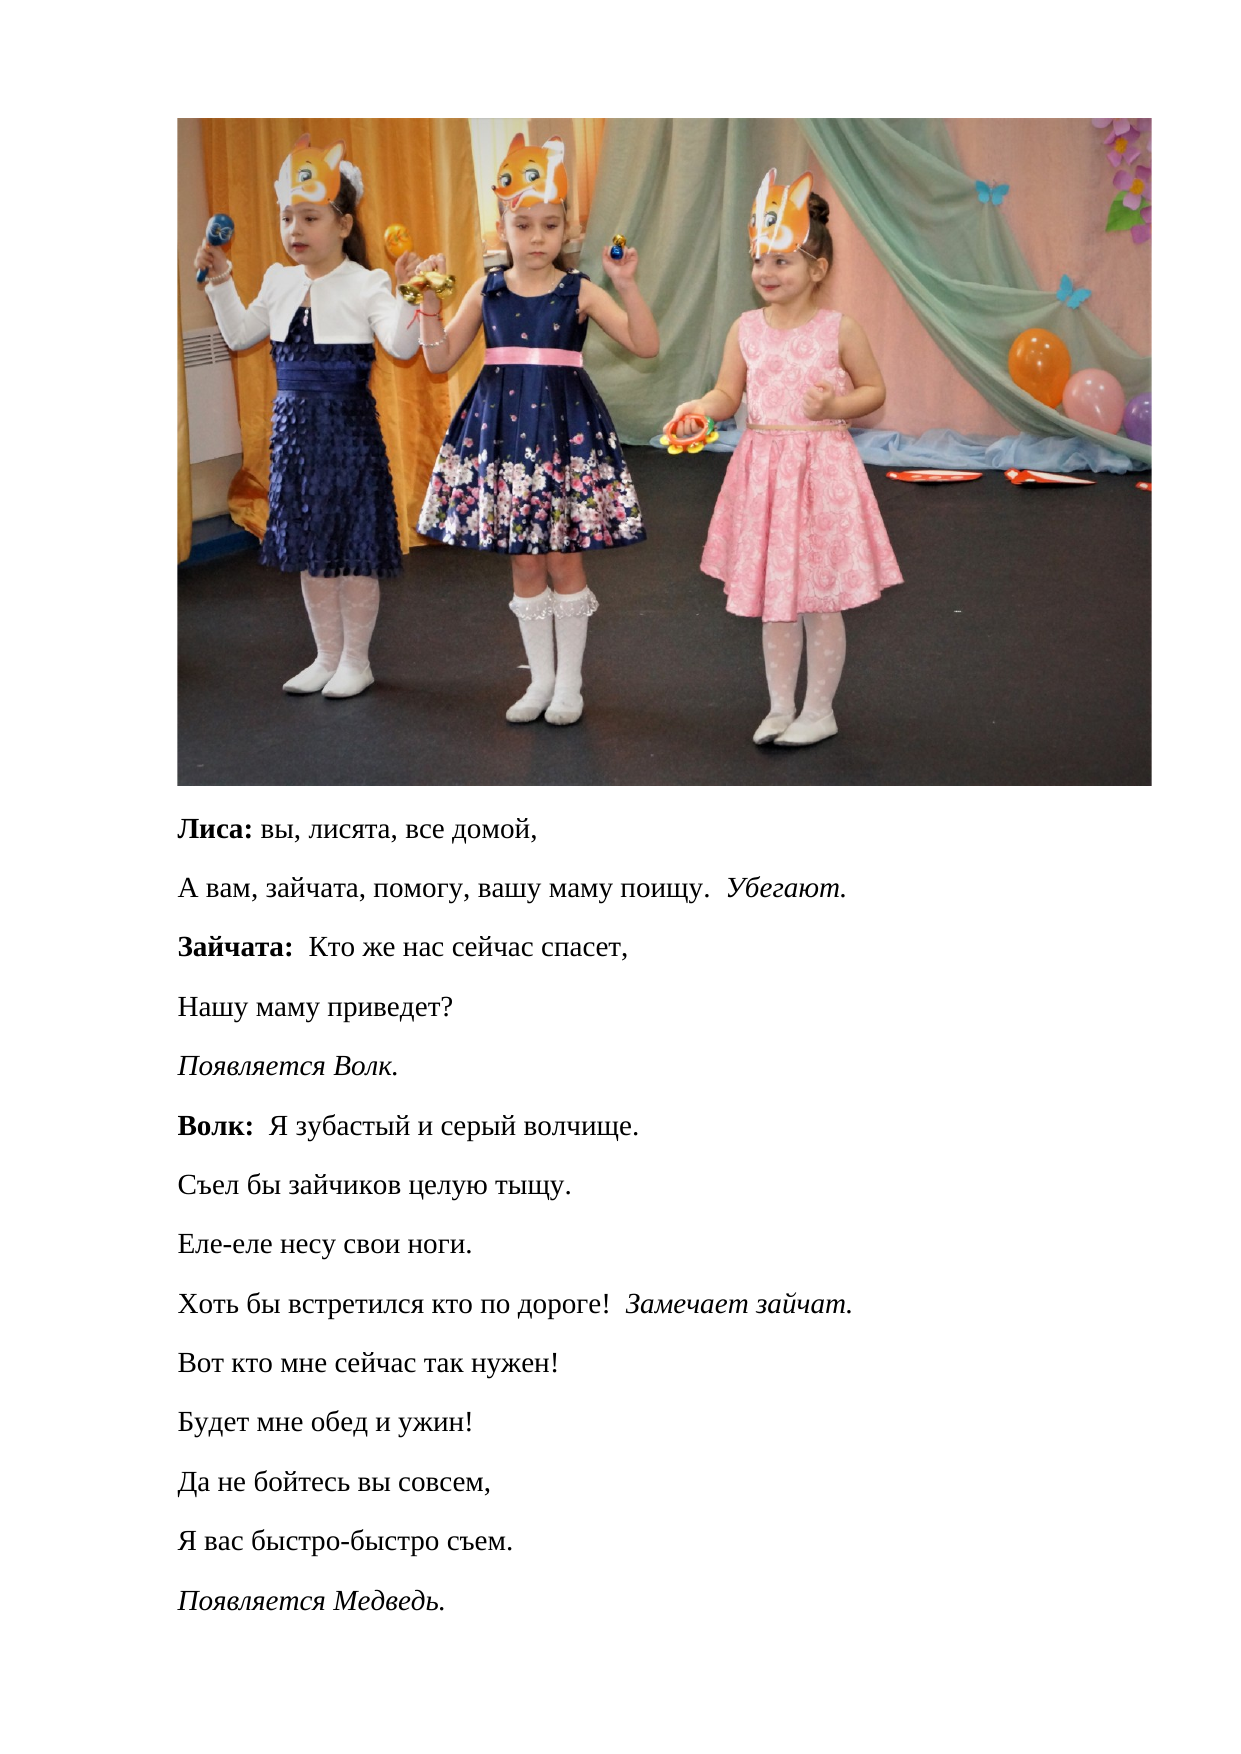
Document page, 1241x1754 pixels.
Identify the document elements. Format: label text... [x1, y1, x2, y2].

text Появляется Медведь. [177, 1583, 1152, 1616]
text Съел бы зайчиков целую тыщу. [177, 1167, 1152, 1201]
text Я вас быстро-быстро съем. [177, 1523, 1152, 1557]
text Нашу маму приведет? [177, 989, 1152, 1022]
text Лиса: вы, лисята, все домой, [177, 811, 1152, 844]
picture [177, 118, 1152, 786]
text Будет мне обед и ужин! [177, 1404, 1152, 1438]
text Появляется Волк. [177, 1048, 1152, 1082]
text Хоть бы встретился кто по дороге! Замечает зайчат. [177, 1286, 1152, 1319]
text Волк: Я зубастый и серый волчище. [177, 1108, 1152, 1141]
text Еле-еле несу свои ноги. [177, 1226, 1152, 1260]
text Да не бойтесь вы совсем, [177, 1464, 1152, 1497]
text А вам, зайчата, помогу, вашу маму поищу. Убегают. [177, 870, 1152, 904]
text Вот кто мне сейчас так нужен! [177, 1345, 1152, 1379]
text Зайчата: Кто же нас сейчас спасет, [177, 929, 1152, 963]
